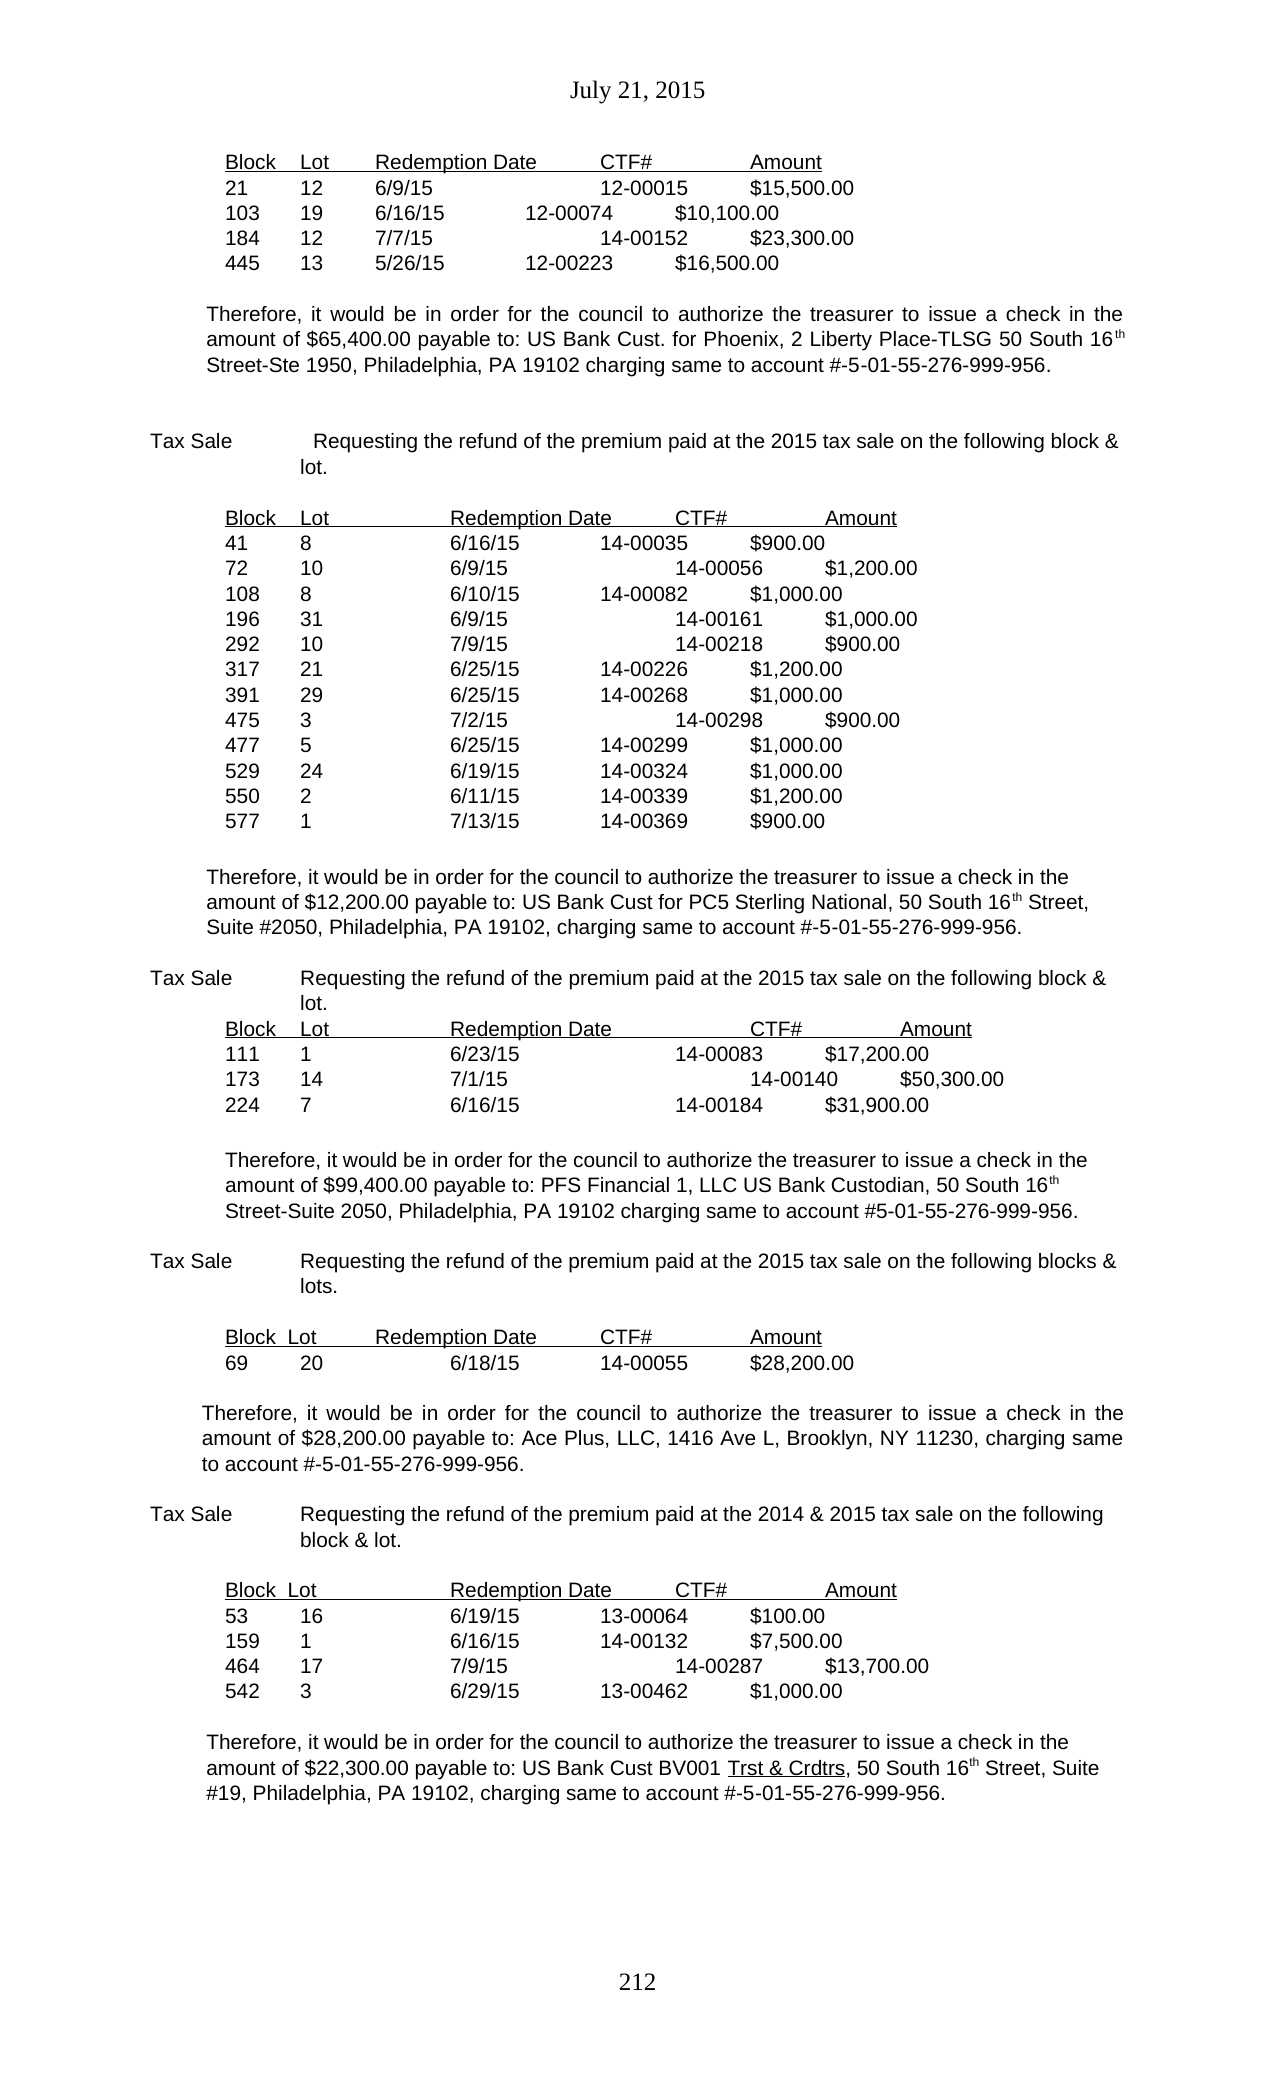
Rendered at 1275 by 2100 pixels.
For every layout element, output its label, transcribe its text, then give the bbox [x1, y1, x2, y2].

text Tax Sale Requesting the refund of the premium paid at the 2015 tax sale on the following blocks & [150, 1249, 1125, 1273]
text Block Lot Redemption Date CTF# Amount [150, 1016, 1125, 1040]
text 111 1 6/23/15 14-00083 $17,200.00 [150, 1042, 1125, 1066]
text 224 7 6/16/15 14-00184 $31,900.00 [150, 1092, 1125, 1116]
text 103 19 6/16/15 12-00074 $10,100.00 [150, 201, 1125, 224]
text 477 5 6/25/15 14-00299 $1,000.00 [150, 733, 1125, 757]
text Therefore, it would be in order for the council to authorize the treasurer to issue a check in the amount of $22,300.00 payable to: US Bank Cust BV001 Trst & Crdtrs, 50 South 16th Street, Suite #19, Philadelphia, PA 19102, charging same to account #-5-01-55-276-999-956. [206, 1730, 1125, 1804]
text 577 1 7/13/15 14-00369 $900.00 [150, 809, 1125, 833]
text 21 12 6/9/15 12-00015 $15,500.00 [150, 175, 1125, 199]
text 159 1 6/16/15 14-00132 $7,500.00 [150, 1629, 1125, 1653]
text 292 10 7/9/15 14-00218 $900.00 [150, 632, 1125, 656]
text 72 10 6/9/15 14-00056 $1,200.00 [150, 556, 1125, 580]
text Therefore, it would be in order for the council to authorize the treasurer to issue a check in the amount of $12,200.00 payable to: US Bank Cust for PC5 Sterling National, 50 South 16th Street, Suite #2050, Philadelphia, PA 19102, charging same to account #-5-01-55-276-999-956. [206, 864, 1125, 939]
text Tax Sale Requesting the refund of the premium paid at the 2015 tax sale on the following block & [150, 966, 1125, 990]
text 108 8 6/10/15 14-00082 $1,000.00 [150, 581, 1125, 605]
text 445 13 5/26/15 12-00223 $16,500.00 [150, 251, 1125, 275]
text 53 16 6/19/15 13-00064 $100.00 [150, 1603, 1125, 1627]
text 550 2 6/11/15 14-00339 $1,200.00 [150, 784, 1125, 808]
text 317 21 6/25/15 14-00226 $1,200.00 [150, 657, 1125, 681]
text lot. [225, 455, 1125, 479]
text 529 24 6/19/15 14-00324 $1,000.00 [150, 758, 1125, 782]
text 391 29 6/25/15 14-00268 $1,000.00 [150, 683, 1125, 707]
text Therefore, it would be in order for the council to authorize the treasurer to issue a check in the amount of $65,400.00 payable to: US Bank Cust. for Phoenix, 2 Liberty Place-TLSG 50 South 16th Street-Ste 1950, Philadelphia, PA 19102 charging same to account #-5-01-55-276-999-956. [206, 302, 1125, 376]
text Tax Sale Requesting the refund of the premium paid at the 2014 & 2015 tax sale on the following block & lot. [150, 1502, 1125, 1551]
text lots. [225, 1274, 1125, 1298]
text Block Lot Redemption Date CTF# Amount [150, 505, 1125, 529]
text 542 3 6/29/15 13-00462 $1,000.00 [150, 1679, 1125, 1703]
text Block Lot Redemption Date CTF# Amount [150, 150, 1125, 174]
text 464 17 7/9/15 14-00287 $13,700.00 [150, 1654, 1125, 1678]
text 196 31 6/9/15 14-00161 $1,000.00 [150, 607, 1125, 631]
text Tax Sale Requesting the refund of the premium paid at the 2015 tax sale on the following block & [150, 429, 1125, 453]
text Therefore, it would be in order for the council to authorize the treasurer to issue a check in the amount of $28,200.00 payable to: Ace Plus, LLC, 1416 Ave L, Brooklyn, NY 11230, charging same to account #-5-01-55-276-999-956. [202, 1401, 1125, 1476]
text Block Lot Redemption Date CTF# Amount [150, 1578, 1125, 1602]
text 41 8 6/16/15 14-00035 $900.00 [150, 531, 1125, 555]
text Block Lot Redemption Date CTF# Amount [150, 1325, 1125, 1349]
text 475 3 7/2/15 14-00298 $900.00 [150, 708, 1125, 732]
text 184 12 7/7/15 14-00152 $23,300.00 [150, 226, 1125, 250]
text 173 14 7/1/15 14-00140 $50,300.00 [150, 1067, 1125, 1091]
text lot. [225, 991, 1125, 1015]
text 69 20 6/18/15 14-00055 $28,200.00 [150, 1350, 1125, 1374]
text Therefore, it would be in order for the council to authorize the treasurer to issue a check in the amount of $99,400.00 payable to: PFS Financial 1, LLC US Bank Custodian, 50 South 16th Street-Suite 2050, Philadelphia, PA 19102 charging same to account #5-01-55-276-999-956. [225, 1148, 1125, 1222]
